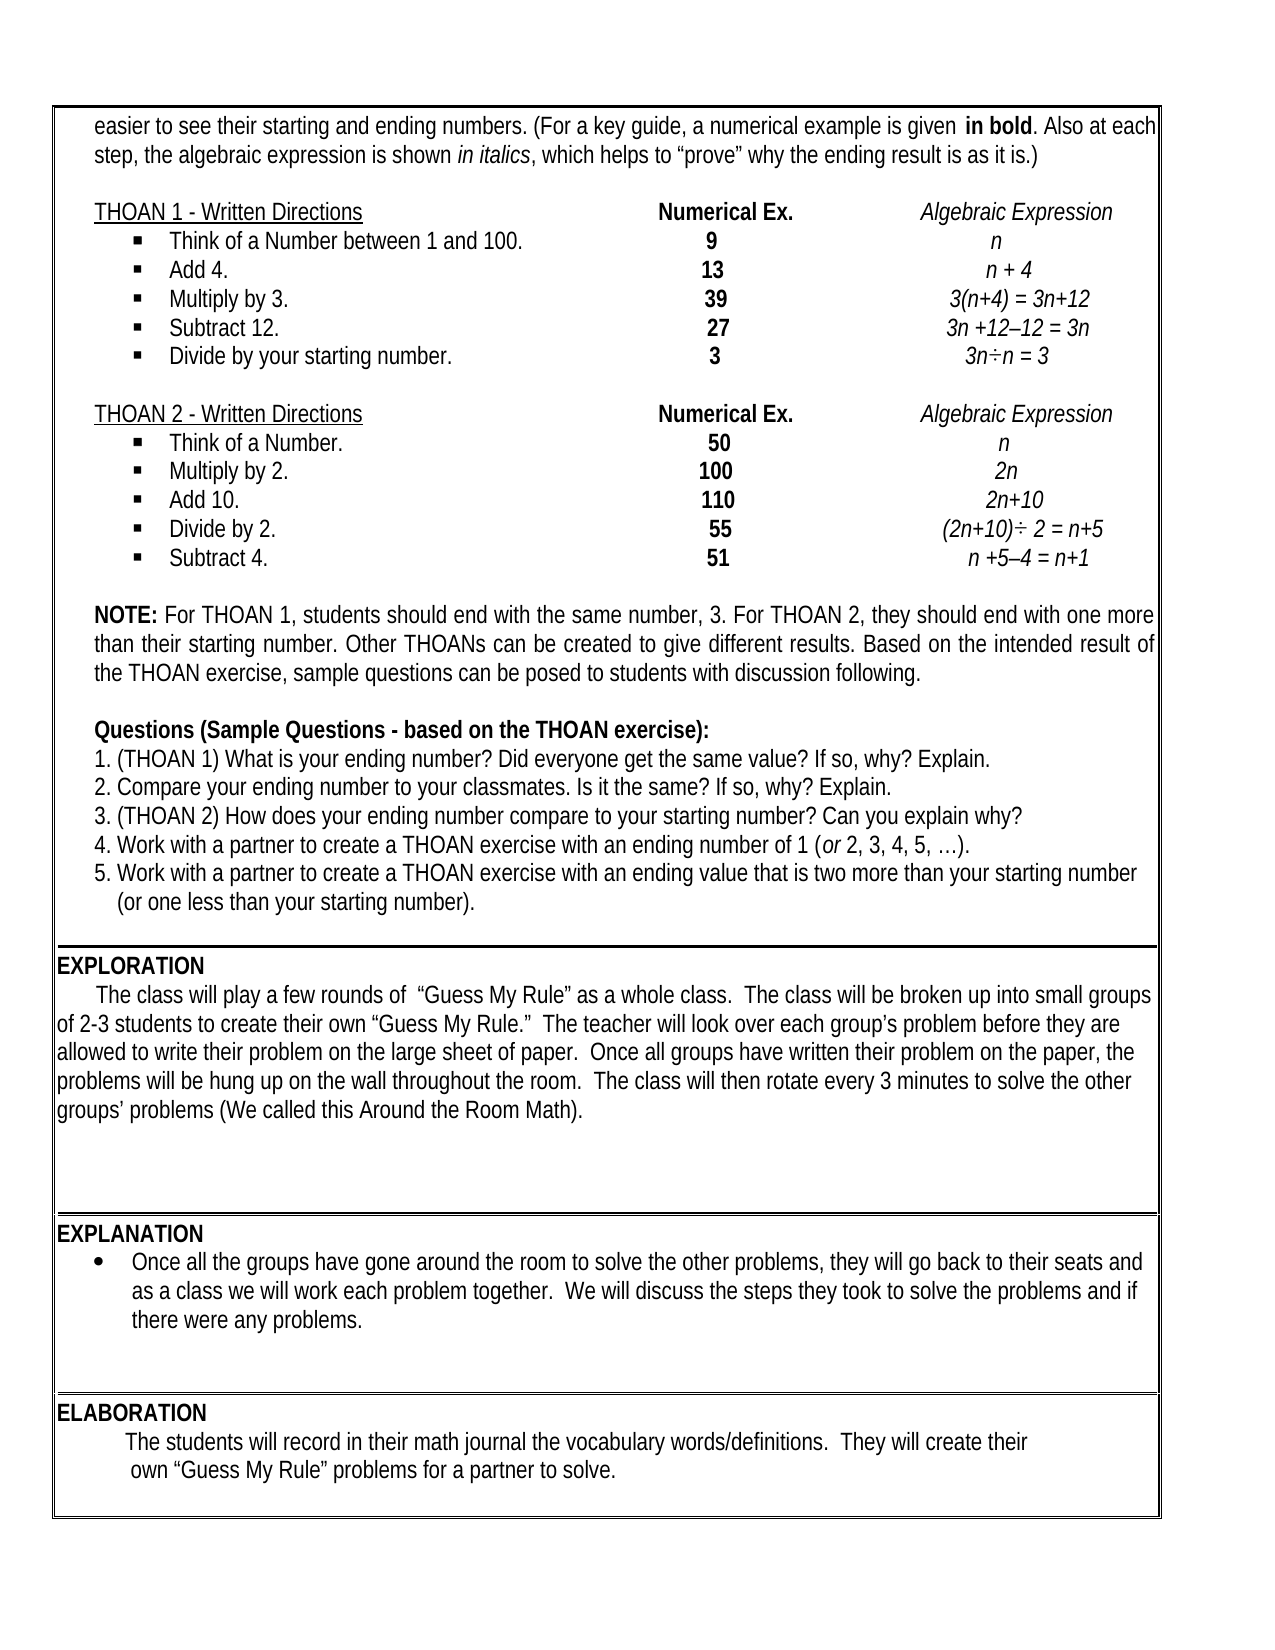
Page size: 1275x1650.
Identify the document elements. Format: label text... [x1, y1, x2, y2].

table_cell EXPLORATION The class will play a few rounds of “Guess My Rule” as a whole class. The class will be broken up into small groups of 2-3 students to create their own “Guess My Rule.” The teacher will look over each group’s problem before they are allowed to write their problem on the large sheet of paper. Once all groups have written their problem on the paper, the problems will be hung up on the wall throughout the room. The class will then rotate every 3 minutes to solve the other groups’ problems (We called this Around the Room Math). [55, 945, 1158, 1212]
table_cell EXPLANATION Once all the groups have gone around the room to solve the other problems, they will go back to their seats and as a class we will work each problem together. We will discuss the steps they took to solve the problems and if there were any problems. [55, 1212, 1159, 1392]
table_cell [54, 1392, 1160, 1516]
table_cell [55, 108, 1158, 945]
